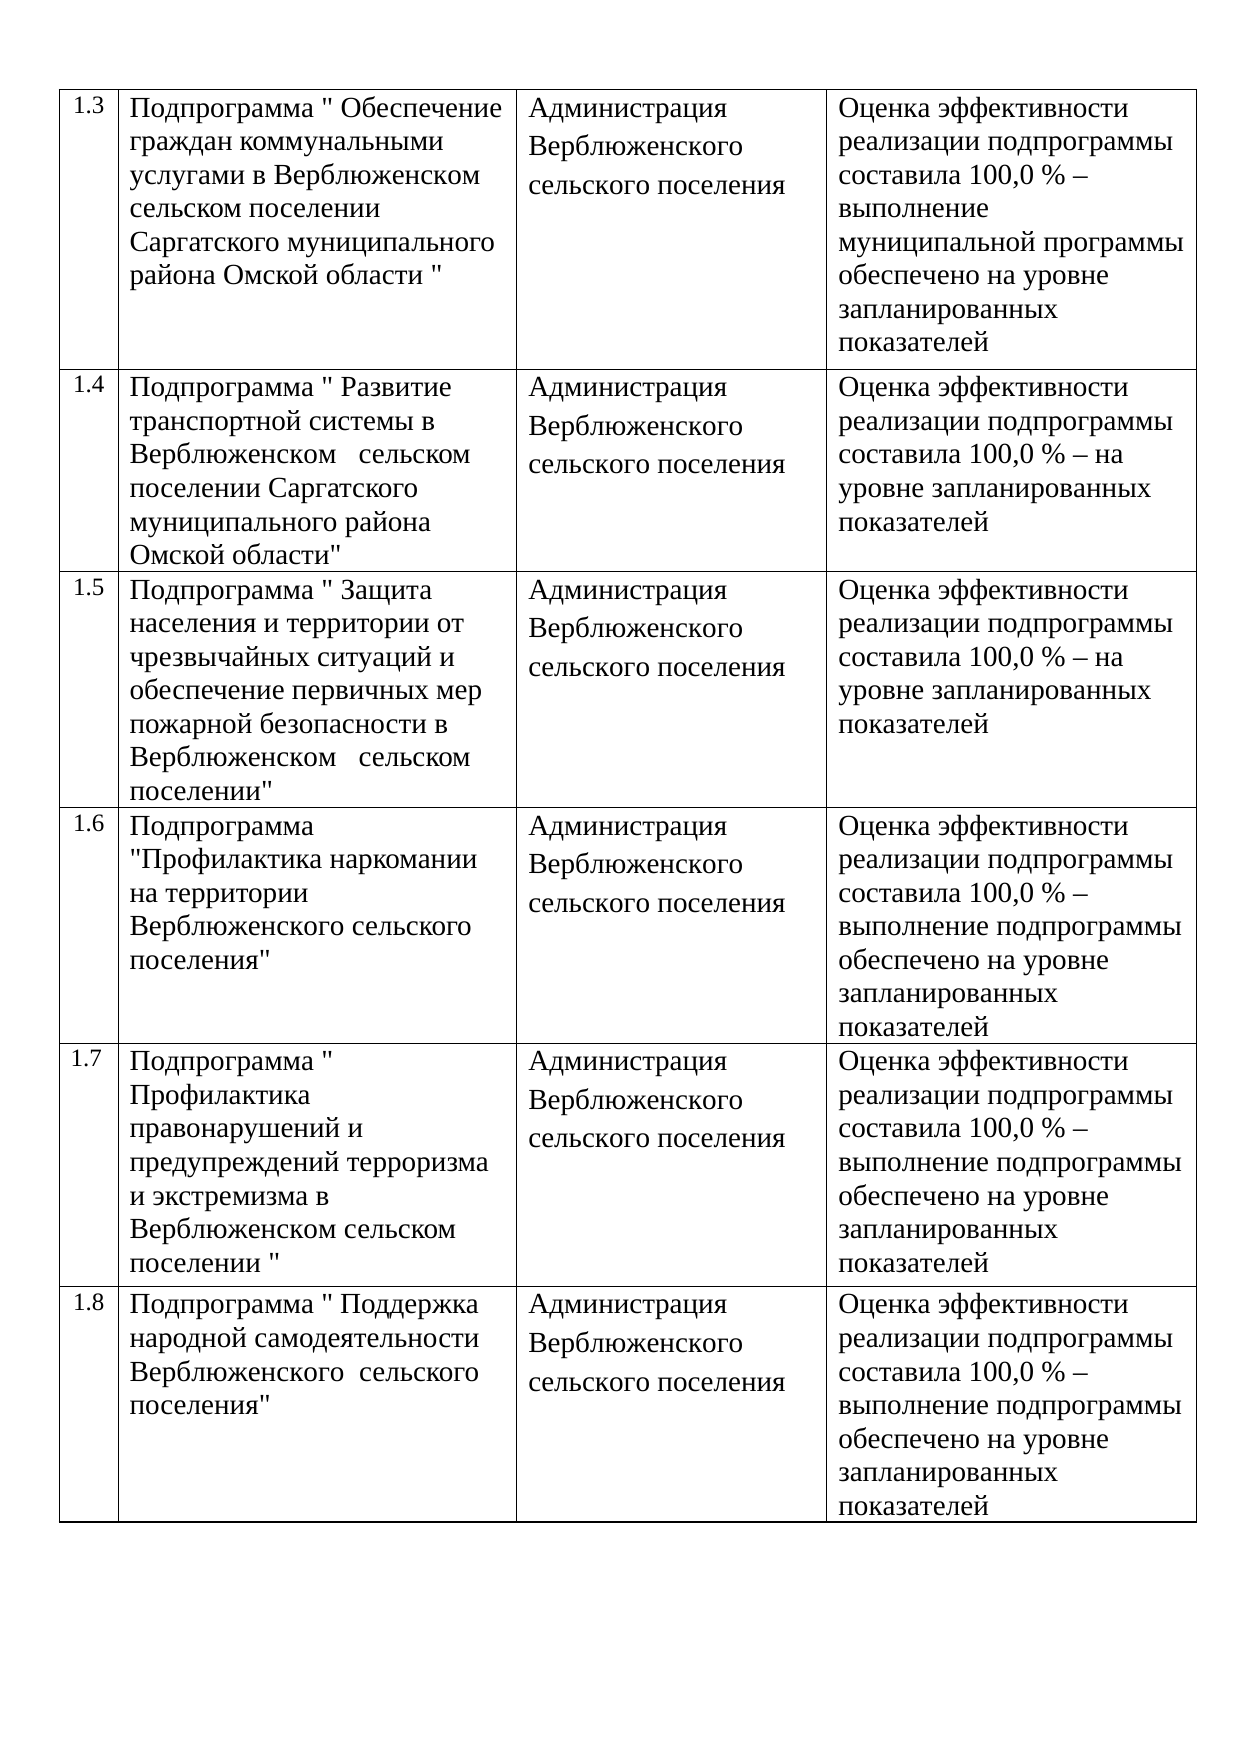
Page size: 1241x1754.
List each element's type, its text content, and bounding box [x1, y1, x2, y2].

table_cell Подпрограмма " Поддержка народной самодеятельности Верблюженского сельского поселения" [119, 1287, 516, 1521]
table_cell 1.5 [60, 572, 118, 807]
table_cell Подпрограмма "Профилактика наркомании на территории Верблюженского сельского поселения" [119, 808, 516, 1042]
table_cell Оценка эффективности реализации подпрограммы составила 100,0 % – выполнение подпрограммы обеспечено на уровне запланированных показателей [827, 1044, 1196, 1286]
table_cell 1.7 [60, 1044, 118, 1286]
table_cell Администрация Верблюженского сельского поселения [517, 808, 826, 1042]
table_cell 1.3 [60, 90, 118, 368]
table_cell Оценка эффективности реализации подпрограммы составила 100,0 % – на уровне запланированных показателей [827, 572, 1196, 807]
table_cell 1.6 [60, 808, 118, 1042]
table_cell 1.4 [60, 370, 118, 571]
table_cell Оценка эффективности реализации подпрограммы составила 100,0 % – выполнение подпрограммы обеспечено на уровне запланированных показателей [827, 808, 1196, 1042]
table_cell Администрация Верблюженского сельского поселения [517, 572, 826, 807]
table_cell Подпрограмма " Обеспечение граждан коммунальными услугами в Верблюженском сельском поселении Саргатского муниципального района Омской области " [119, 90, 516, 368]
table_cell Подпрограмма " Защита населения и территории от чрезвычайных ситуаций и обеспечение первичных мер пожарной безопасности в Верблюженском сельском поселении" [119, 572, 516, 807]
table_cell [517, 90, 826, 368]
table_cell Администрация Верблюженского сельского поселения [517, 1287, 826, 1521]
table_cell 1.8 [60, 1287, 118, 1521]
table_cell Администрация Верблюженского сельского поселения [517, 370, 826, 571]
table_cell Оценка эффективности реализации подпрограммы составила 100,0 % – выполнение муниципальной программы обеспечено на уровне запланированных показателей [827, 90, 1196, 368]
table_cell Оценка эффективности реализации подпрограммы составила 100,0 % – выполнение подпрограммы обеспечено на уровне запланированных показателей [827, 1287, 1196, 1521]
table_cell Оценка эффективности реализации подпрограммы составила 100,0 % – на уровне запланированных показателей [827, 370, 1196, 571]
table_cell Подпрограмма " Профилактика правонарушений и предупреждений терроризма и экстремизма в Верблюженском сельском поселении " [119, 1044, 516, 1286]
table_cell Подпрограмма " Развитие транспортной системы в Верблюженском сельском поселении Саргатского муниципального района Омской области" [119, 370, 516, 571]
table_cell Администрация Верблюженского сельского поселения [517, 1044, 826, 1286]
